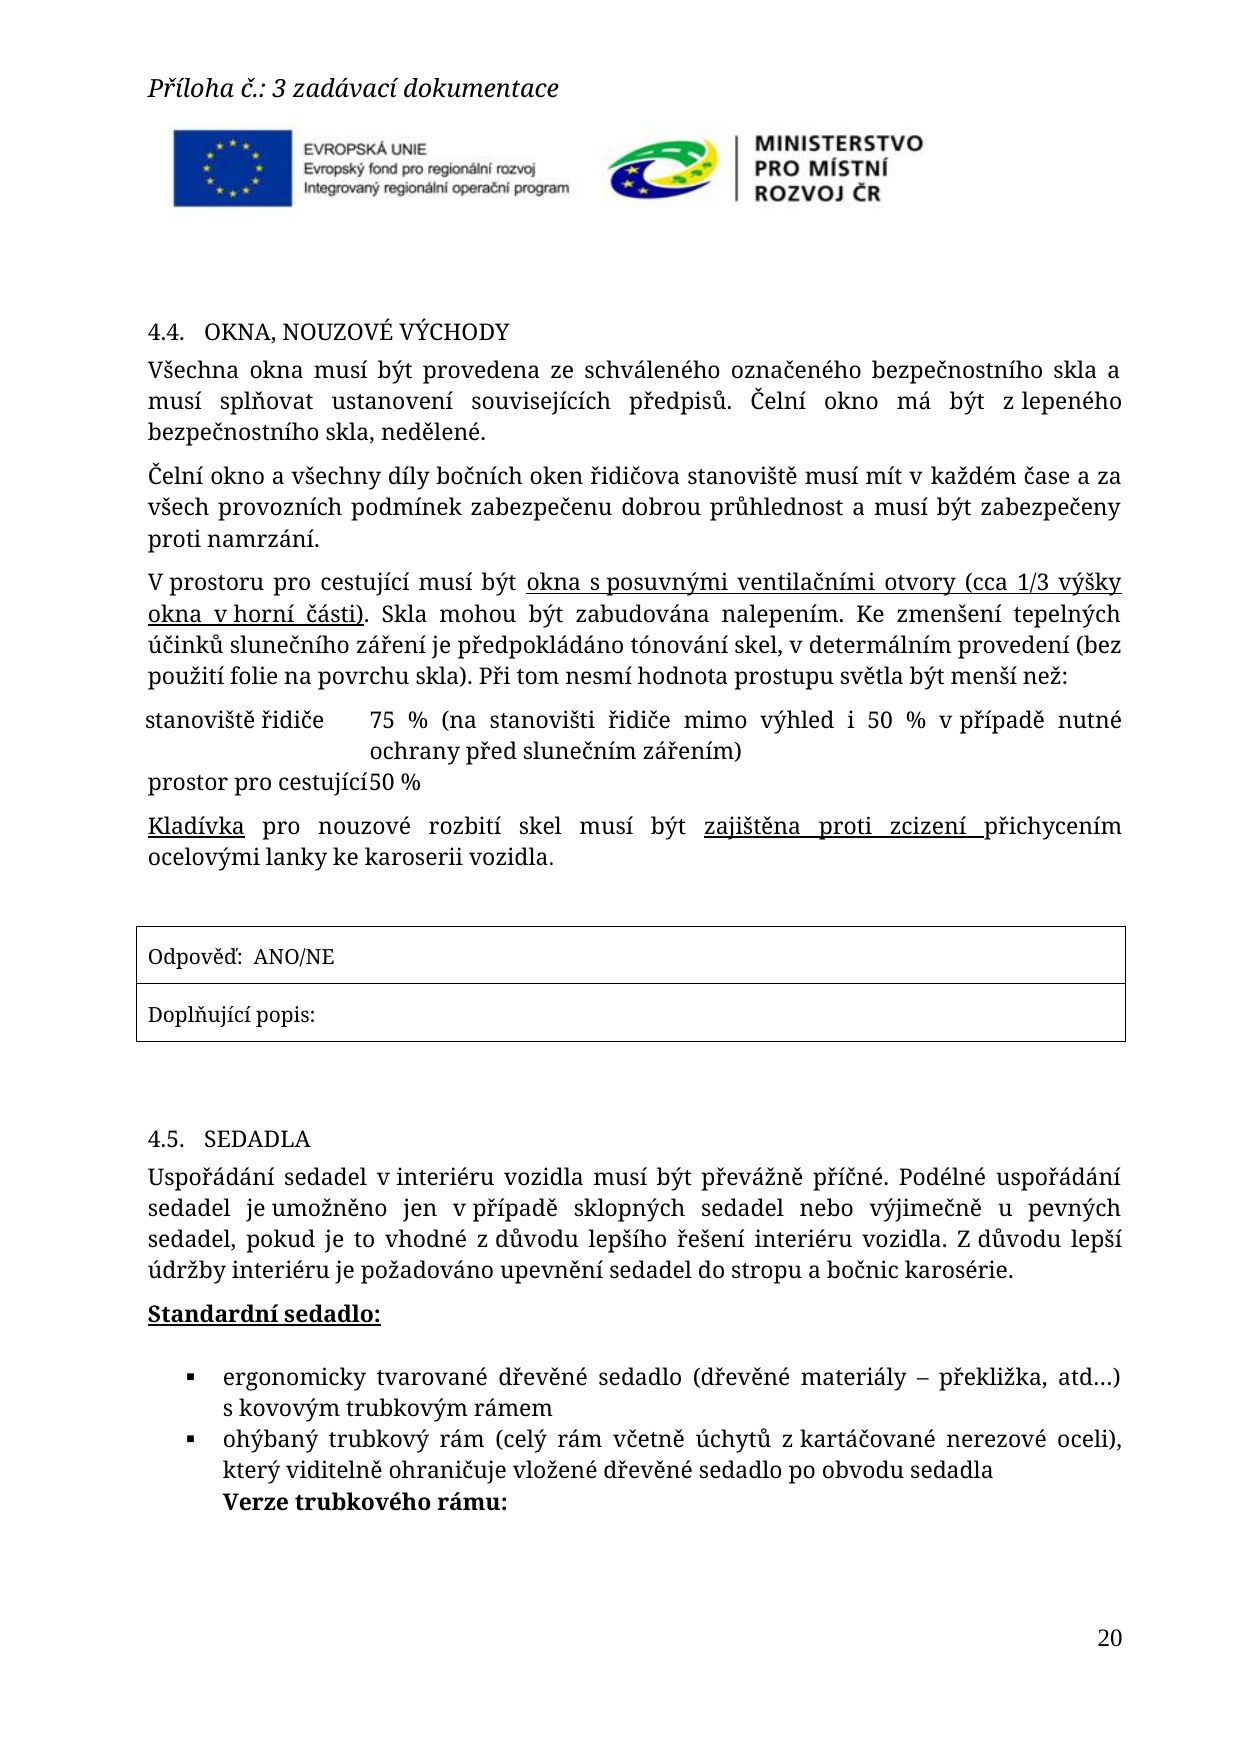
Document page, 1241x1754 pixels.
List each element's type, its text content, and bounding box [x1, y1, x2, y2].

subtitle Sedadla [148, 1123, 1122, 1154]
subtitle Okna, nouzové východy [148, 316, 1122, 348]
list ohýbaný trubkový rám (celý rám včetně úchytů z kartáčované nerezové oceli), který viditelně ohraničuje vložené dřevěné sedadlo po obvodu sedadla [185, 1423, 1122, 1485]
table_cell Doplňující popis: [137, 984, 1125, 1041]
list Verze trubkového rámu: [223, 1485, 1122, 1517]
text Uspořádání sedadel v interiéru vozidla musí být převážně příčné. Podélné uspořádání sedadel je umožněno jen v případě sklopných sedadel nebo výjimečně u pevných sedadel, pokud je to vhodné z důvodu lepšího řešení interiéru vozidla. Z důvodu lepší údržby interiéru je požadováno upevnění sedadel do stropu a bočnic karosérie. [148, 1160, 1122, 1285]
text Standardní sedadlo: [148, 1298, 1122, 1329]
text stanoviště řidiče 75 % (na stanovišti řidiče mimo výhled i 50 % v případě nutné ochrany před slunečním zářením) [145, 704, 1122, 766]
text Kladívka pro nouzové rozbití skel musí být zajištěna proti zcizení přichycením ocelovými lanky ke karoserii vozidla. [148, 810, 1122, 873]
list ergonomicky tvarované dřevěné sedadlo (dřevěné materiály – překližka, atd…) s kovovým trubkovým rámem [185, 1360, 1122, 1423]
table_header Odpověď: ANO/NE [137, 927, 1125, 983]
picture [147, 105, 948, 232]
text Všechna okna musí být provedena ze schváleného označeného bezpečnostního skla a musí splňovat ustanovení souvisejících předpisů. Čelní okno má být z lepeného bezpečnostního skla, nedělené. [148, 354, 1122, 448]
text V prostoru pro cestující musí být okna s posuvnými ventilačními otvory (cca 1/3 výšky okna v horní části). Skla mohou být zabudována nalepením. Ke zmenšení tepelných účinků slunečního záření je předpokládáno tónování skel, v determálním provedení (bez použití folie na povrchu skla). Při tom nesmí hodnota prostupu světla být menší než: [148, 566, 1122, 691]
text Čelní okno a všechny díly bočních oken řidičova stanoviště musí mít v každém čase a za všech provozních podmínek zabezpečenu dobrou průhlednost a musí být zabezpečeny proti namrzání. [148, 460, 1122, 554]
text prostor pro cestující 50 % [148, 766, 1122, 798]
